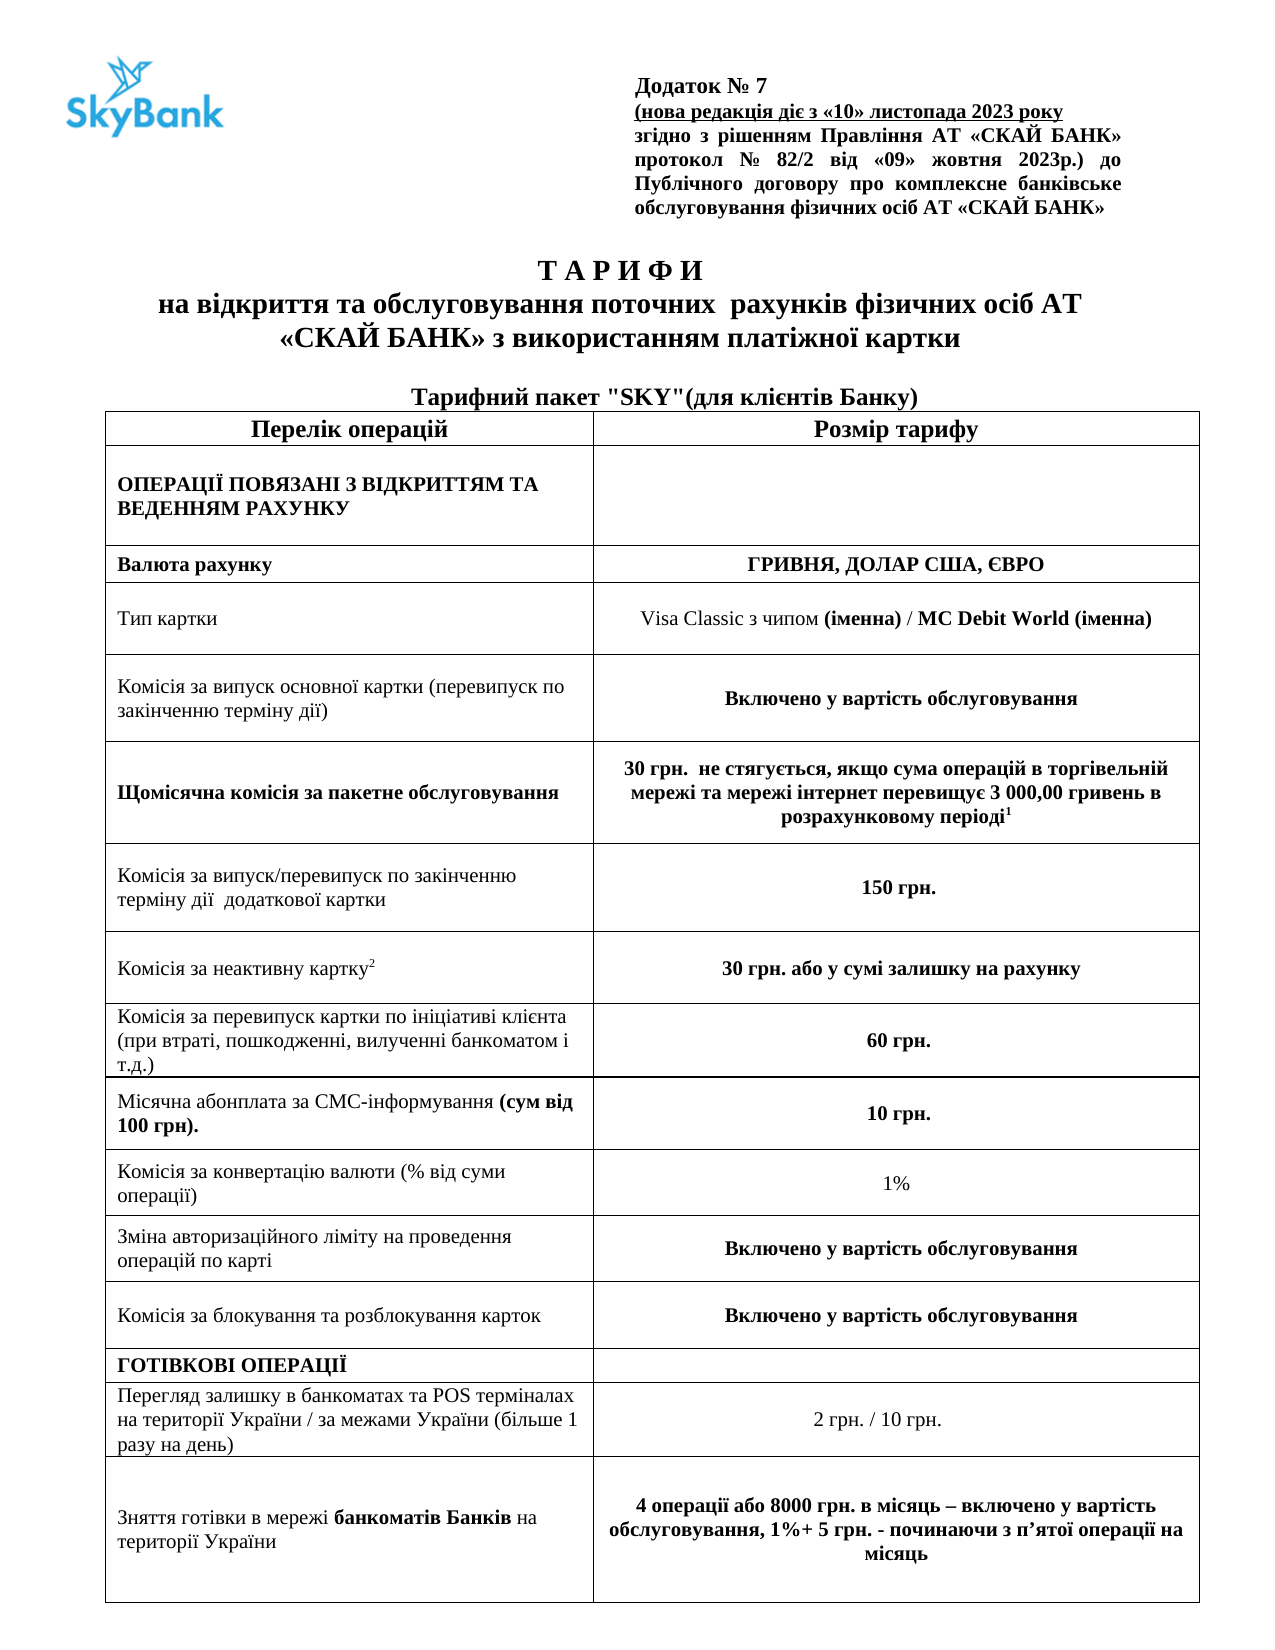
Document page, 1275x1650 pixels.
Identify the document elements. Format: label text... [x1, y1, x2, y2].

table_cell 2 грн. / 10 грн. [594, 1383, 1199, 1456]
table_cell [594, 446, 1199, 545]
text Т А Р И Ф И [118, 253, 1122, 286]
table_cell 10 грн. [594, 1078, 1199, 1149]
table_cell ОПЕРАЦІЇ ПОВЯЗАНІ З ВІДКРИТТЯМ ТА ВЕДЕННЯМ РАХУНКУ [106, 446, 593, 545]
table_cell Зняття готівки в мережі банкоматів Банків на території України [106, 1457, 593, 1602]
table_cell 4 операції або 8000 грн. в місяць – включено у вартість обслуговування, 1%+ 5 грн. - починаючи з п’ятої операції на місяць [594, 1457, 1199, 1602]
table_cell 150 грн. [594, 844, 1199, 931]
text на відкриття та обслуговування поточних рахунків фізичних осіб АТ «СКАЙ БАНК» з використанням платіжної картки [118, 286, 1122, 353]
table_cell Щомісячна комісія за пакетне обслуговування [106, 742, 593, 843]
table_cell Комісія за неактивну картку2 [106, 932, 593, 1003]
table_cell Комісія за перевипуск картки по ініціативі клієнта (при втраті, пошкодженні, вилученні банкоматом і т.д.) [106, 1004, 593, 1076]
table_cell 30 грн. не стягується, якщо сума операцій в торгівельній мережі та мережі інтернет перевищує 3 000,00 гривень в розрахунковому періоді1 [594, 742, 1199, 843]
text Додаток № 7 [634, 72, 1122, 99]
table_cell 30 грн. або у сумі залишку на рахунку [594, 932, 1199, 1003]
table_cell [594, 1349, 1199, 1382]
table_cell Валюта рахунку [106, 546, 593, 582]
table_cell 1% [594, 1150, 1199, 1215]
table_cell ГОТІВКОВІ ОПЕРАЦІЇ [106, 1349, 593, 1382]
table_header Розмір тарифу [594, 412, 1199, 445]
table_cell Комісія за блокування та розблокування карток [106, 1282, 593, 1348]
table_cell Комісія за випуск основної картки (перевипуск по закінченню терміну дії) [106, 655, 593, 741]
text Тарифний пакет "SKY"(для клієнтів Банку) [207, 382, 1122, 411]
table_cell Тип картки [106, 583, 593, 653]
table_cell Комісія за конвертацію валюти (% від суми операції) [106, 1150, 593, 1215]
table_cell Включено у вартість обслуговування [594, 1282, 1199, 1348]
text згідно з рішенням Правління АТ «СКАЙ БАНК» протокол № 82/2 від «09» жовтня 2023р.) до Публічного договору про комплексне банківське обслуговування фізичних осіб АТ «СКАЙ БАНК» [634, 123, 1122, 219]
table_cell 60 грн. [594, 1004, 1199, 1076]
table_cell Комісія за випуск/перевипуск по закінченню терміну дії додаткової картки [106, 844, 593, 931]
picture [46, 46, 254, 150]
table_cell Включено у вартість обслуговування [594, 1216, 1199, 1281]
table_cell Зміна авторизаційного ліміту на проведення операцій по карті [106, 1216, 593, 1281]
table_header Перелік операцій [106, 412, 593, 445]
table_cell Місячна абонплата за СМС-інформування (сум від 100 грн). [106, 1078, 593, 1149]
table_cell Включено у вартість обслуговування [594, 655, 1199, 741]
table_cell Перегляд залишку в банкоматах та POS терміналах на території України / за межами України (більше 1 разу на день) [106, 1383, 593, 1456]
table_cell ГРИВНЯ, ДОЛАР США, ЄВРО [594, 546, 1199, 582]
table_cell Visa Classic з чипом (іменна) / MC Debit World (іменна) [594, 583, 1199, 653]
text (нова редакція діє з «10» листопада 2023 року [634, 99, 1122, 123]
